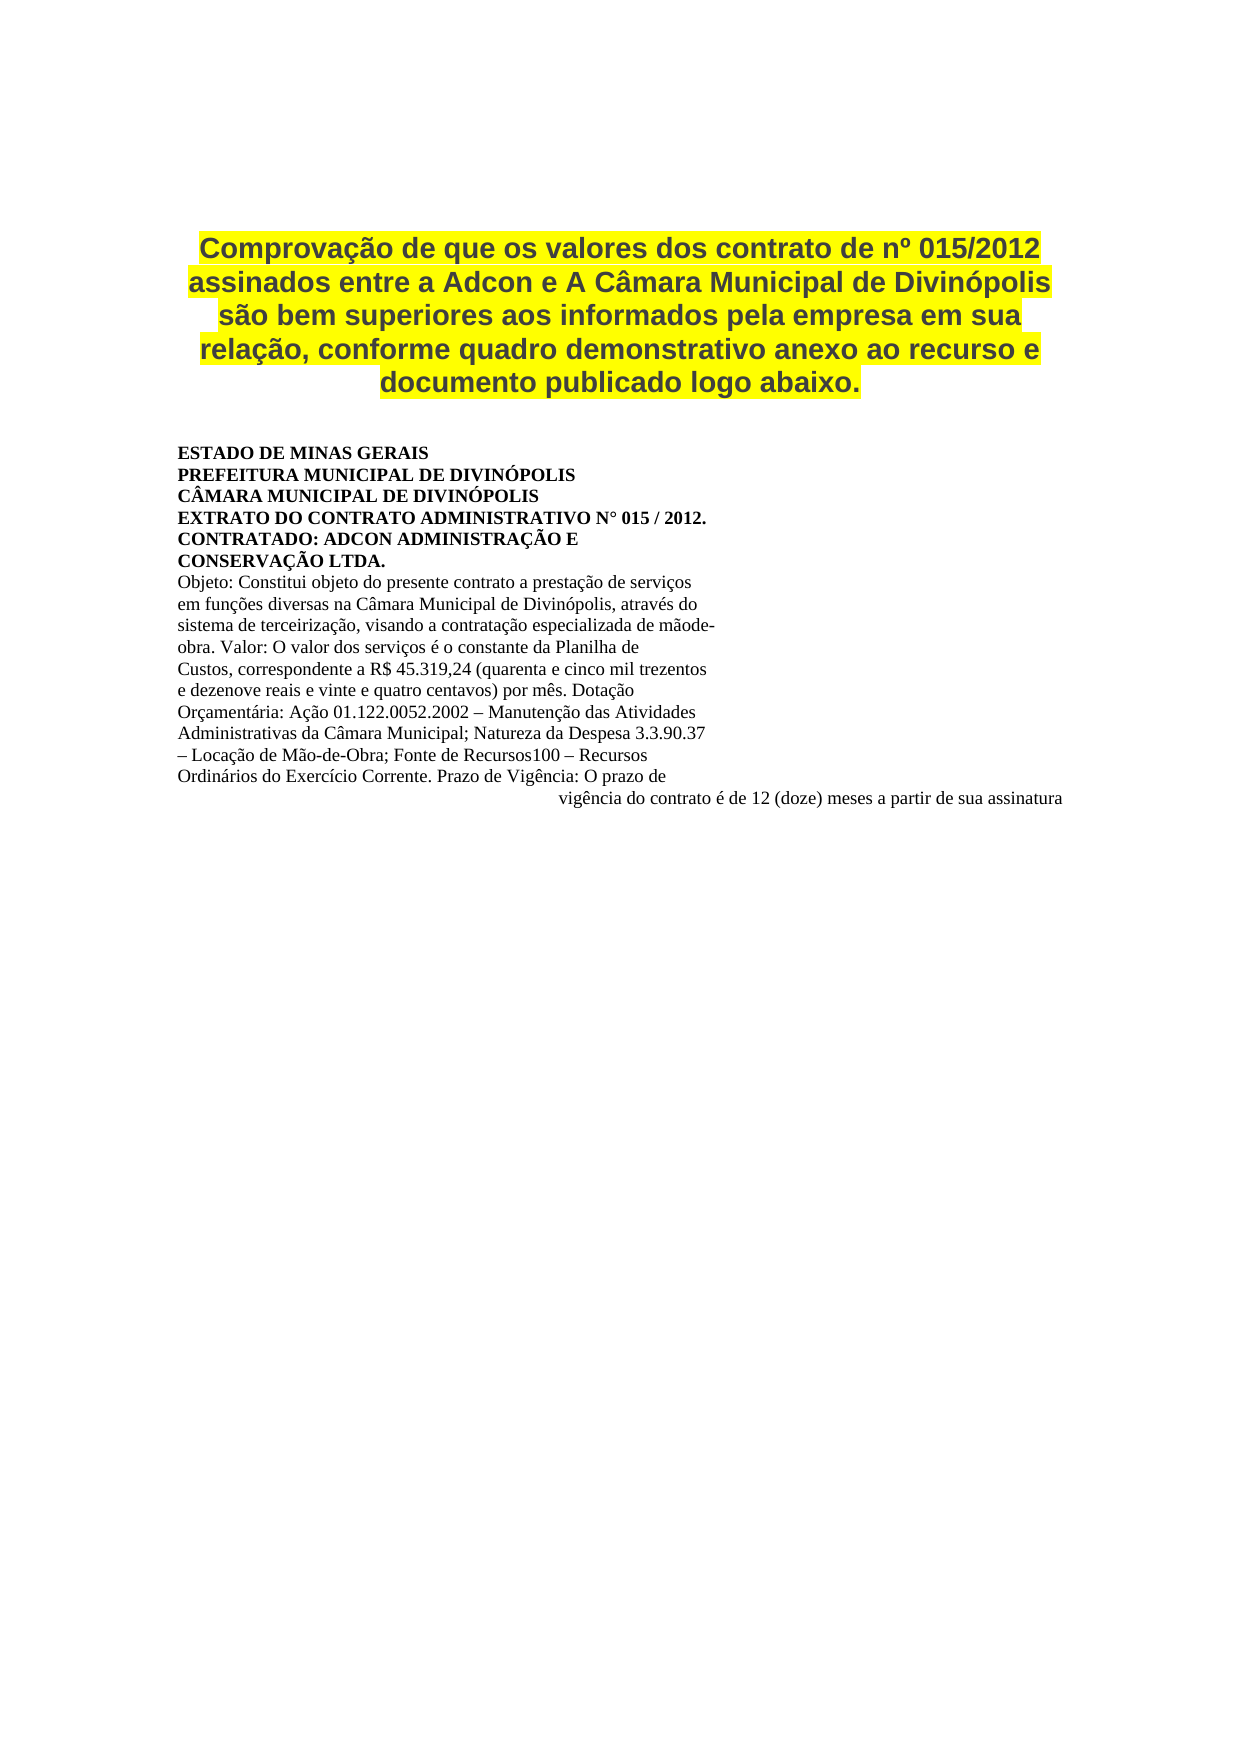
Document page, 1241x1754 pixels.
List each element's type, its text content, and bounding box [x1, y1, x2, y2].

text sistema de terceirização, visando a contratação especializada de mãode- [177, 614, 1063, 636]
text obra. Valor: O valor dos serviços é o constante da Planilha de [177, 636, 1063, 657]
text – Locação de Mão-de-Obra; Fonte de Recursos100 – Recursos [177, 744, 1063, 765]
text Ordinários do Exercício Corrente. Prazo de Vigência: O prazo de [177, 765, 1063, 787]
text Orçamentária: Ação 01.122.0052.2002 – Manutenção das Atividades [177, 701, 1063, 722]
text CÂMARA MUNICIPAL DE DIVINÓPOLIS [177, 485, 1063, 507]
text CONTRATADO: ADCON ADMINISTRAÇÃO E [177, 528, 1063, 550]
text CONSERVAÇÃO LTDA. [177, 550, 1063, 571]
text e dezenove reais e vinte e quatro centavos) por mês. Dotação [177, 679, 1063, 701]
text PREFEITURA MUNICIPAL DE DIVINÓPOLIS [177, 463, 1063, 485]
text EXTRATO DO CONTRATO ADMINISTRATIVO N° 015 / 2012. [177, 507, 1063, 528]
text vigência do contrato é de 12 (doze) meses a partir de sua assinatura [177, 787, 1063, 808]
text em funções diversas na Câmara Municipal de Divinópolis, através do [177, 593, 1063, 614]
text Objeto: Constitui objeto do presente contrato a prestação de serviços [177, 571, 1063, 593]
text Comprovação de que os valores dos contrato de nº 015/2012 assinados entre a Adcon e A Câmara Municipal de Divinópolis são bem superiores aos informados pela empresa em sua relação, conforme quadro demonstrativo anexo ao recurso e documento publicado logo abaixo. [177, 231, 1063, 399]
text ESTADO DE MINAS GERAIS [177, 442, 1063, 463]
text Administrativas da Câmara Municipal; Natureza da Despesa 3.3.90.37 [177, 722, 1063, 744]
text Custos, correspondente a R$ 45.319,24 (quarenta e cinco mil trezentos [177, 657, 1063, 679]
